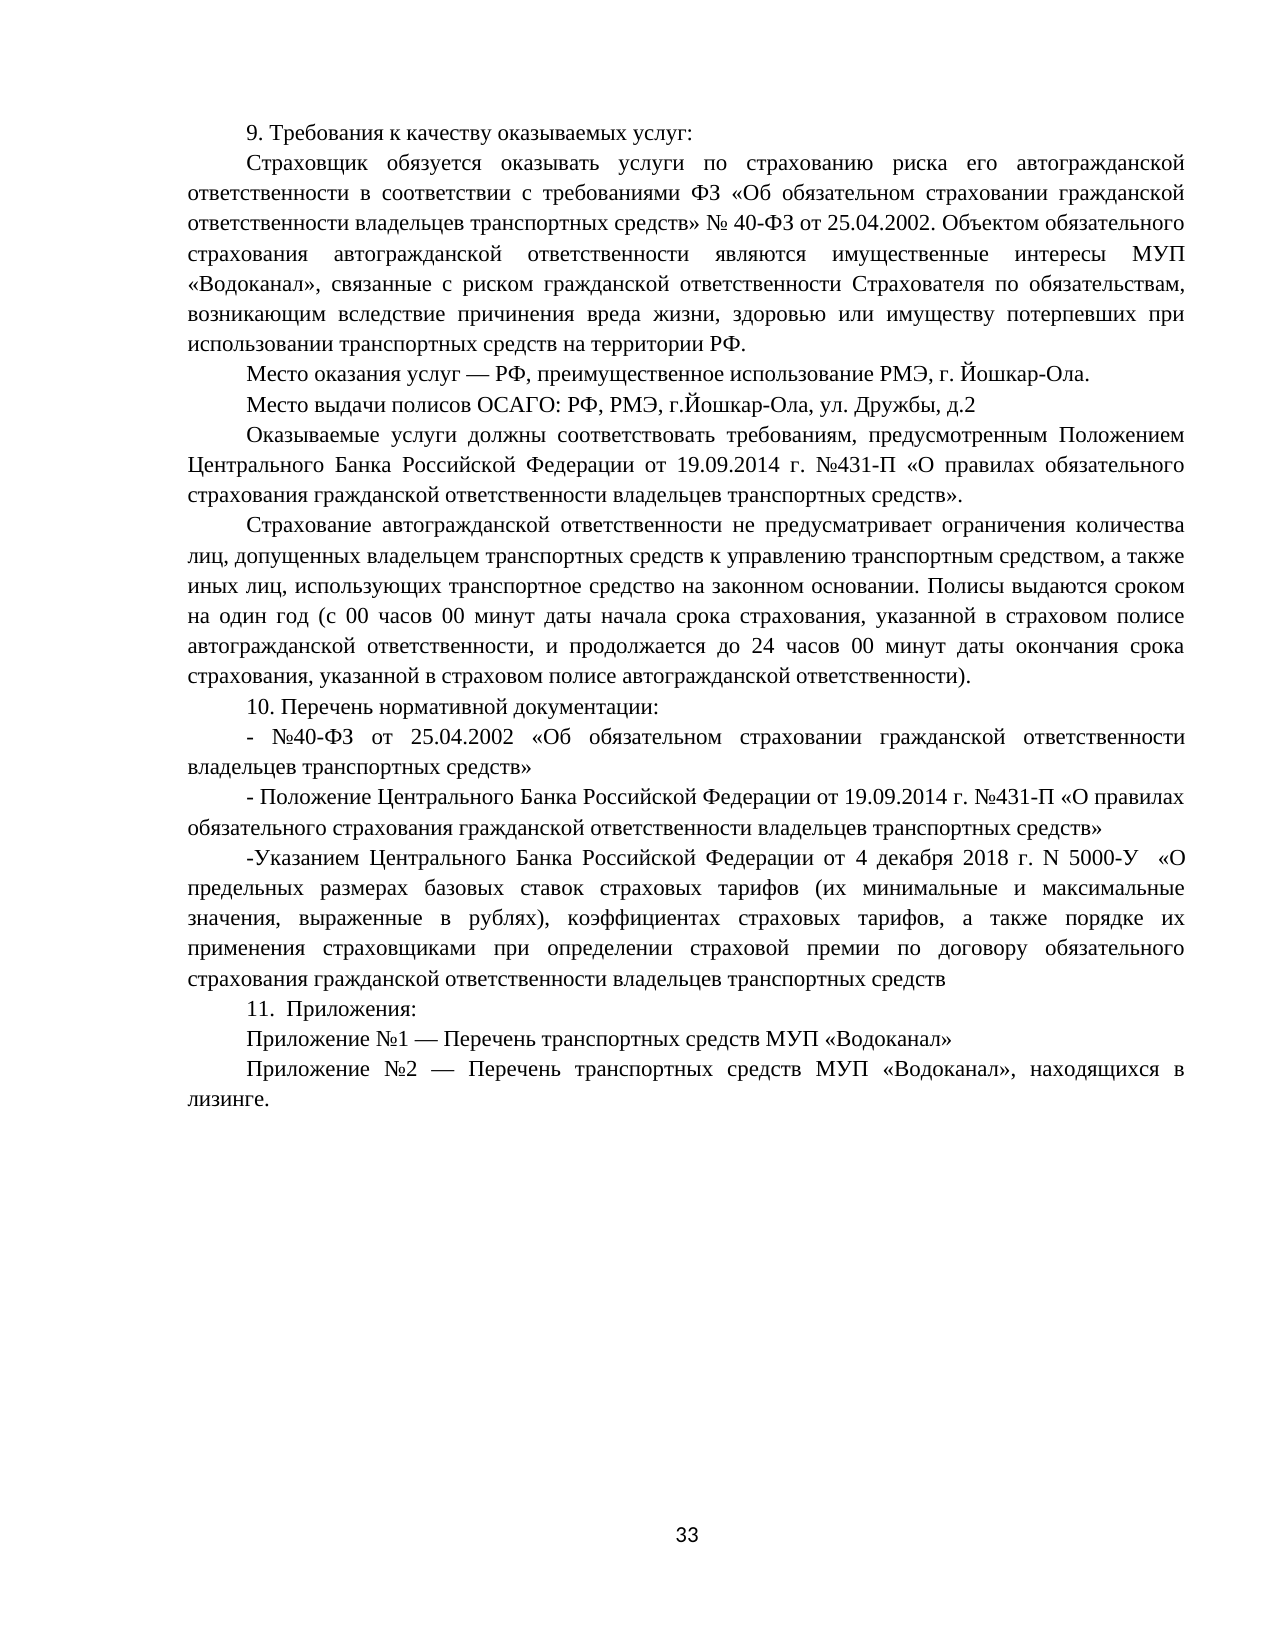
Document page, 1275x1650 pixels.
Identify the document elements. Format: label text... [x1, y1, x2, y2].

text - Положение Центрального Банка Российской Федерации от 19.09.2014 г. №431-П «О правилах обязательного страхования гражданской ответственности владельцев транспортных средств» [187, 783, 1186, 840]
text Страхование автогражданской ответственности не предусматривает ограничения количества лиц, допущенных владельцем транспортных средств к управлению транспортным средством, а также иных лиц, использующих транспортное средство на законном основании. Полисы выдаются сроком на один год (с 00 часов 00 минут даты начала срока страхования, указанной в страховом полисе автогражданской ответственности, и продолжается до 24 часов 00 минут даты окончания срока страхования, указанной в страховом полисе автогражданской ответственности). [187, 512, 1186, 689]
text Оказываемые услуги должны соответствовать требованиям, предусмотренным Положением Центрального Банка Российской Федерации от 19.09.2014 г. №431-П «О правилах обязательного страхования гражданской ответственности владельцев транспортных средств». [187, 421, 1186, 508]
text 11. Приложения: [187, 995, 1186, 1021]
text 10. Перечень нормативной документации: [187, 693, 1186, 719]
text Страховщик обязуется оказывать услуги по страхованию риска его автогражданской ответственности в соответствии с требованиями ФЗ «Об обязательном страховании гражданской ответственности владельцев транспортных средств» № 40-ФЗ от 25.04.2002. Объектом обязательного страхования автогражданской ответственности являются имущественные интересы МУП «Водоканал», связанные с риском гражданской ответственности Страхователя по обязательствам, возникающим вследствие причинения вреда жизни, здоровью или имуществу потерпевших при использовании транспортных средств на территории РФ. [187, 149, 1186, 357]
text - №40-ФЗ от 25.04.2002 «Об обязательном страховании гражданской ответственности владельцев транспортных средств» [187, 723, 1186, 779]
text Приложение №1 — Перечень транспортных средств МУП «Водоканал» [187, 1025, 1186, 1051]
text -Указанием Центрального Банка Российской Федерации от 4 декабря 2018 г. N 5000-У «О предельных размерах базовых ставок страховых тарифов (их минимальные и максимальные значения, выраженные в рублях), коэффициентах страховых тарифов, а также порядке их применения страховщиками при определении страховой премии по договору обязательного страхования гражданской ответственности владельцев транспортных средств [187, 844, 1186, 991]
text Место оказания услуг — РФ, преимущественное использование РМЭ, г. Йошкар-Ола. [187, 361, 1186, 387]
text Приложение №2 — Перечень транспортных средств МУП «Водоканал», находящихся в лизинге. [187, 1055, 1186, 1112]
text 9. Требования к качеству оказываемых услуг: [187, 119, 1186, 145]
text Место выдачи полисов ОСАГО: РФ, РМЭ, г.Йошкар-Ола, ул. Дружбы, д.2 [187, 391, 1186, 417]
